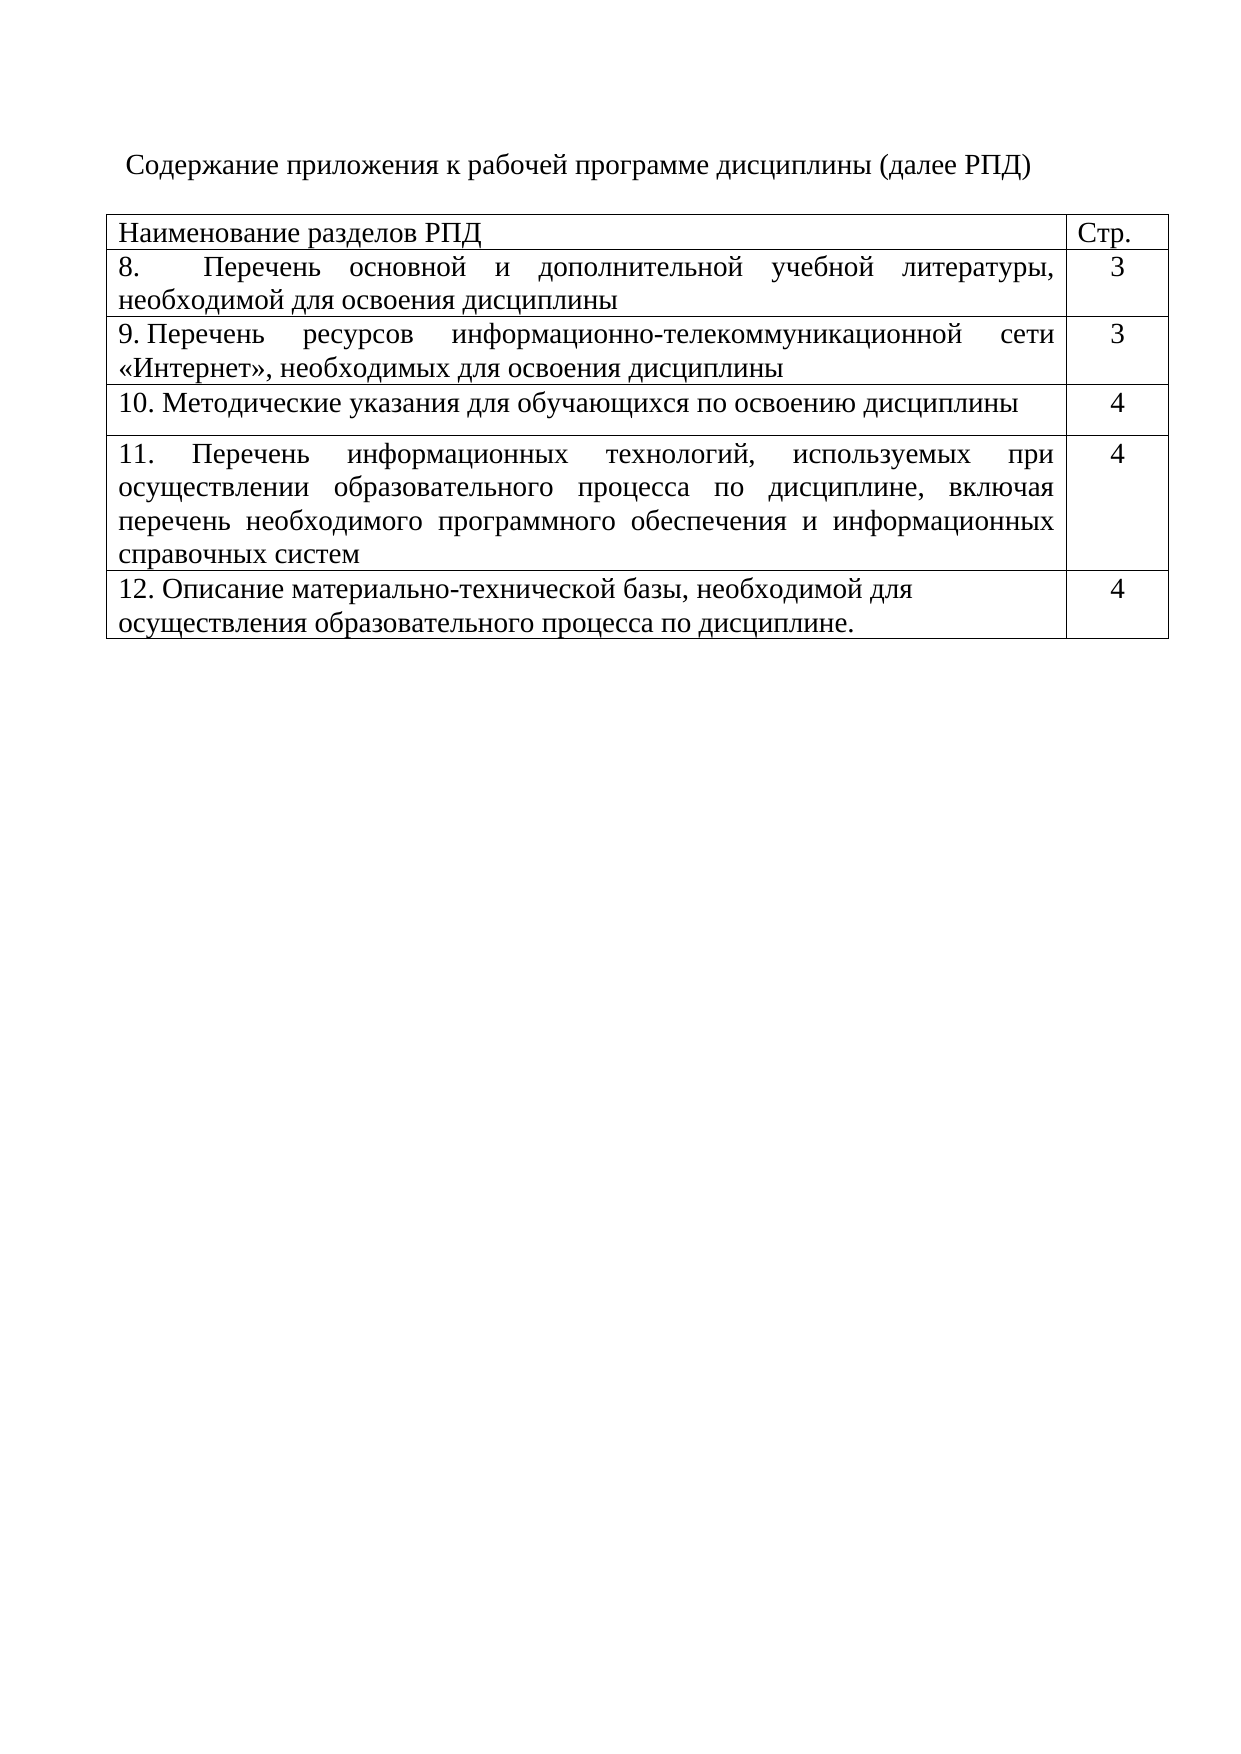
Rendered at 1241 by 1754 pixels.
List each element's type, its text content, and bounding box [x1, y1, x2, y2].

table_cell 9. Перечень ресурсов информационно-телекоммуникационной сети «Интернет», необходимых для освоения дисциплины [107, 317, 1066, 384]
table_cell 3 [1067, 250, 1168, 316]
table_cell 10. Методические указания для обучающихся по освоению дисциплины [107, 385, 1066, 435]
table_cell 4 [1067, 571, 1168, 638]
table_cell 4 [1067, 436, 1168, 570]
table_header Наименование разделов РПД [107, 215, 1066, 248]
table_header Стр. [1067, 215, 1168, 248]
table_cell 8. Перечень основной и дополнительной учебной литературы, необходимой для освоения дисциплины [107, 250, 1066, 316]
table_cell 4 [1067, 385, 1168, 435]
text Содержание приложения к рабочей программе дисциплины (далее РПД) [118, 147, 1181, 180]
table_cell 11. Перечень информационных технологий, используемых при осуществлении образовательного процесса по дисциплине, включая перечень необходимого программного обеспечения и информационных справочных систем [107, 436, 1066, 570]
table_cell 3 [1067, 317, 1168, 384]
table_cell 12. Описание материально-технической базы, необходимой для осуществления образовательного процесса по дисциплине. [107, 571, 1066, 638]
